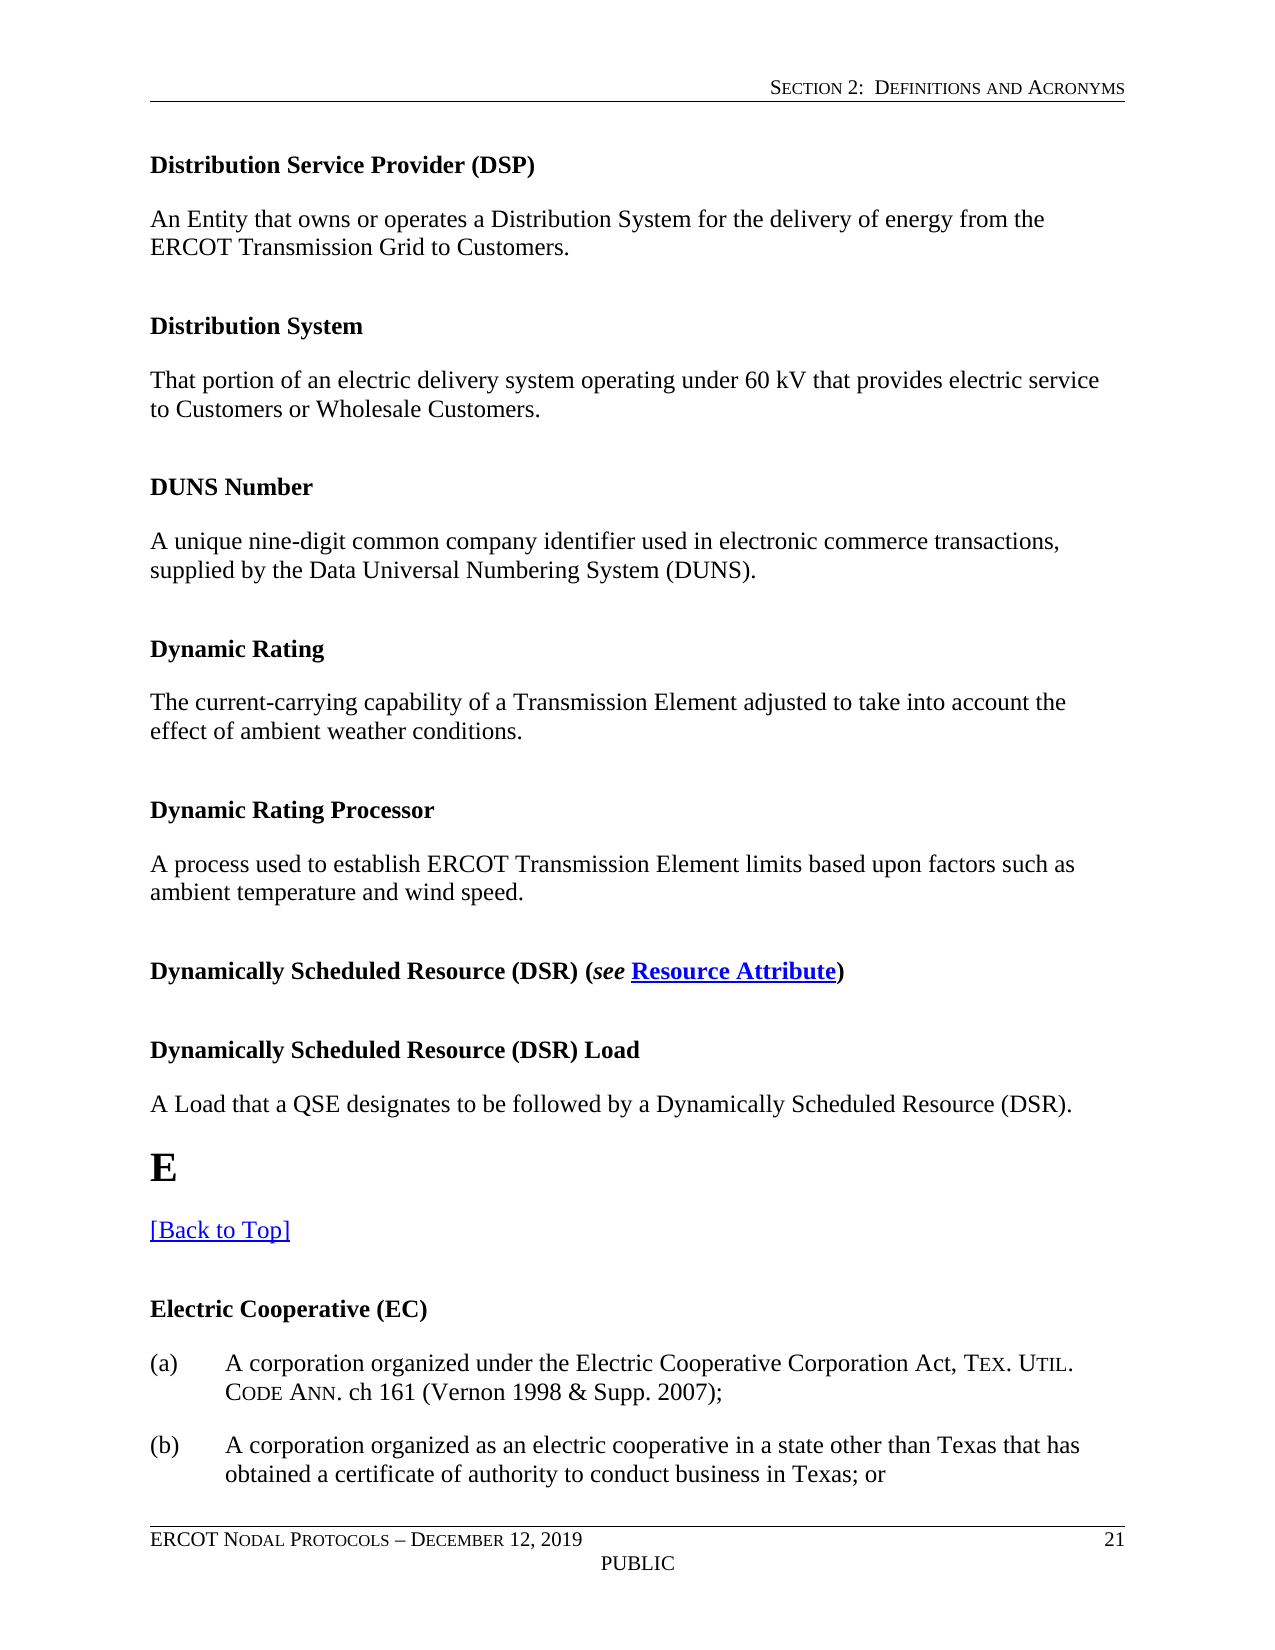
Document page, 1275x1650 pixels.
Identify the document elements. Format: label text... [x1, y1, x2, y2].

text Electric Cooperative (EC) [150, 1294, 1125, 1323]
text Dynamic Rating Processor [150, 795, 1125, 824]
text E [150, 1142, 1125, 1190]
text A process used to establish ERCOT Transmission Element limits based upon factors such as ambient temperature and wind speed. [150, 849, 1125, 906]
text That portion of an electric delivery system operating under 60 kV that provides electric service to Customers or Wholesale Customers. [150, 365, 1125, 422]
text A Load that a QSE designates to be followed by a Dynamically Scheduled Resource (DSR). [150, 1089, 1125, 1117]
text Dynamically Scheduled Resource (DSR) (see Resource Attribute) [150, 956, 1125, 985]
text An Entity that owns or operates a Distribution System for the delivery of energy from the ERCOT Transmission Grid to Customers. [150, 204, 1125, 261]
text Distribution Service Provider (DSP) [150, 150, 1125, 179]
text The current-carrying capability of a Transmission Element adjusted to take into account the effect of ambient weather conditions. [150, 687, 1125, 745]
list (a) A corporation organized under the Electric Cooperative Corporation Act, Tex. Util. Code Ann. ch 161 (Vernon 1998 & Supp. 2007); [150, 1348, 1125, 1405]
text Dynamic Rating [150, 634, 1125, 662]
list (b) A corporation organized as an electric cooperative in a state other than Texas that has obtained a certificate of authority to conduct business in Texas; or [150, 1430, 1125, 1488]
text A unique nine-digit common company identifier used in electronic commerce transactions, supplied by the Data Universal Numbering System (DUNS). [150, 526, 1125, 584]
list [Back to Top] [150, 1215, 1125, 1244]
text Dynamically Scheduled Resource (DSR) Load [150, 1035, 1125, 1064]
text DUNS Number [150, 472, 1125, 501]
text Distribution System [150, 311, 1125, 340]
